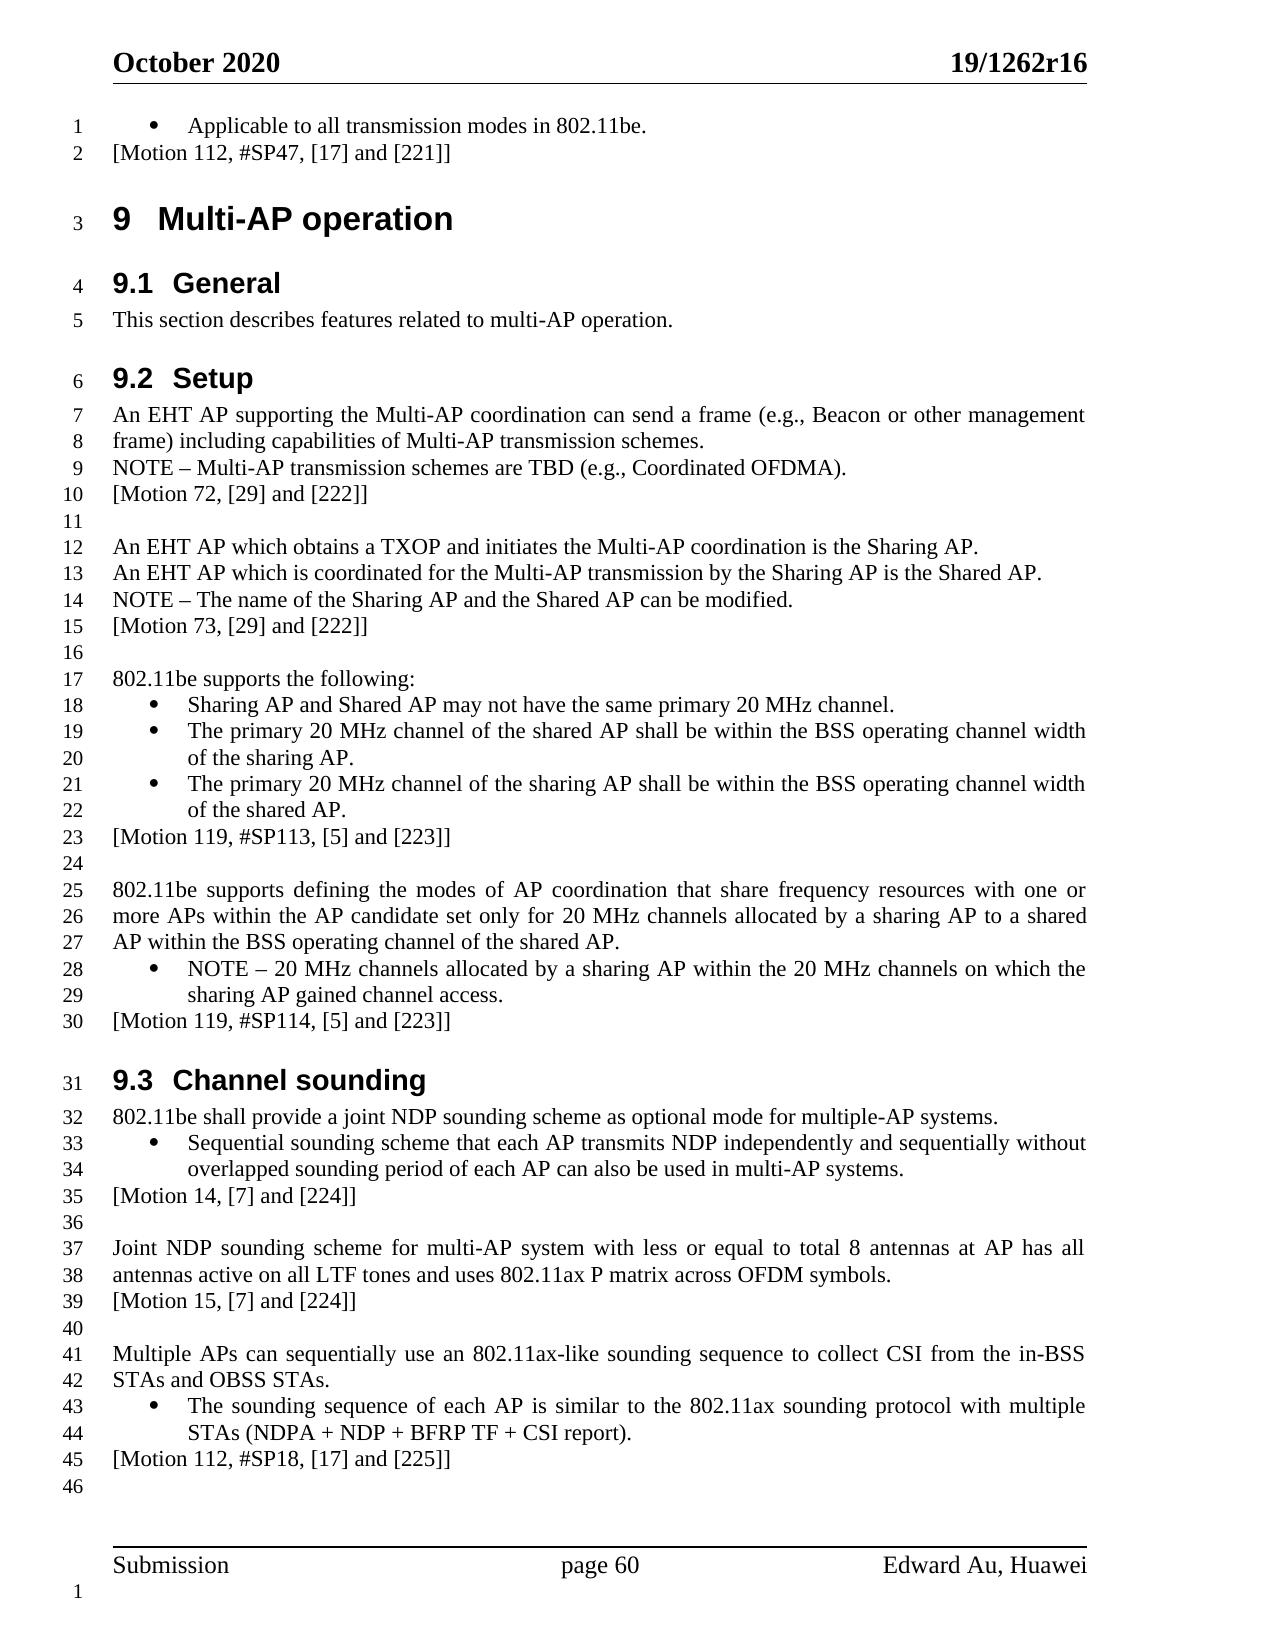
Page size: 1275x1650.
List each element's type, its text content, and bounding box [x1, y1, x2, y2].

text NOTE – The name of the Sharing AP and the Shared AP can be modified. [112, 586, 1087, 612]
text [Motion 112, #SP18, and ] [112, 1445, 1087, 1472]
list Applicable to all transmission modes in 802.11be. [150, 112, 1087, 139]
list Sharing AP and Shared AP may not have the same primary 20 MHz channel. [150, 691, 1087, 717]
list [Motion 14, and ] [112, 1182, 1087, 1208]
text 802.11be supports defining the modes of AP coordination that share frequency resources with one or more APs within the AP candidate set only for 20 MHz channels allocated by a sharing AP to a shared AP within the BSS operating channel of the shared AP. [112, 876, 1087, 955]
text [Motion 119, #SP114, and ] [112, 1007, 1087, 1034]
text This section describes features related to multi-AP operation. [112, 306, 1087, 332]
text An EHT AP which obtains a TXOP and initiates the Multi-AP coordination is the Sharing AP. [112, 533, 1087, 559]
text An EHT AP supporting the Multi-AP coordination can send a frame (e.g., Beacon or other management frame) including capabilities of Multi-AP transmission schemes. [112, 401, 1087, 454]
subtitle Multi-AP operation [112, 198, 1087, 237]
text [Motion 119, #SP113, and ] [112, 823, 1087, 849]
text [Motion 72, and ] [112, 480, 1087, 507]
text An EHT AP which is coordinated for the Multi-AP transmission by the Sharing AP is the Shared AP. [112, 559, 1087, 586]
text 802.11be shall provide a joint NDP sounding scheme as optional mode for multiple-AP systems. [112, 1103, 1087, 1129]
list The sounding sequence of each AP is similar to the 802.11ax sounding protocol with multiple STAs (NDPA + NDP + BFRP TF + CSI report). [150, 1393, 1087, 1445]
list NOTE – 20 MHz channels allocated by a sharing AP within the 20 MHz channels on which the sharing AP gained channel access. [150, 955, 1087, 1007]
subtitle Channel sounding [112, 1063, 1087, 1096]
list Joint NDP sounding scheme for multi-AP system with less or equal to total 8 antennas at AP has all antennas active on all LTF tones and uses 802.11ax P matrix across OFDM symbols. [112, 1234, 1087, 1287]
text Multiple APs can sequentially use an 802.11ax-like sounding sequence to collect CSI from the in-BSS STAs and OBSS STAs. [112, 1340, 1087, 1393]
list The primary 20 MHz channel of the shared AP shall be within the BSS operating channel width of the sharing AP. [150, 717, 1087, 770]
text [Motion 73, and ] [112, 612, 1087, 638]
list [Motion 15, and ] [112, 1287, 1087, 1313]
list Sequential sounding scheme that each AP transmits NDP independently and sequentially without overlapped sounding period of each AP can also be used in multi-AP systems. [150, 1129, 1087, 1182]
list The primary 20 MHz channel of the sharing AP shall be within the BSS operating channel width of the shared AP. [150, 770, 1087, 823]
subtitle General [112, 266, 1087, 300]
text NOTE – Multi-AP transmission schemes are TBD (e.g., Coordinated OFDMA). [112, 454, 1087, 480]
text [Motion 112, #SP47, and ] [112, 139, 1087, 165]
subtitle Setup [112, 361, 1087, 395]
text 802.11be supports the following: [112, 665, 1087, 691]
